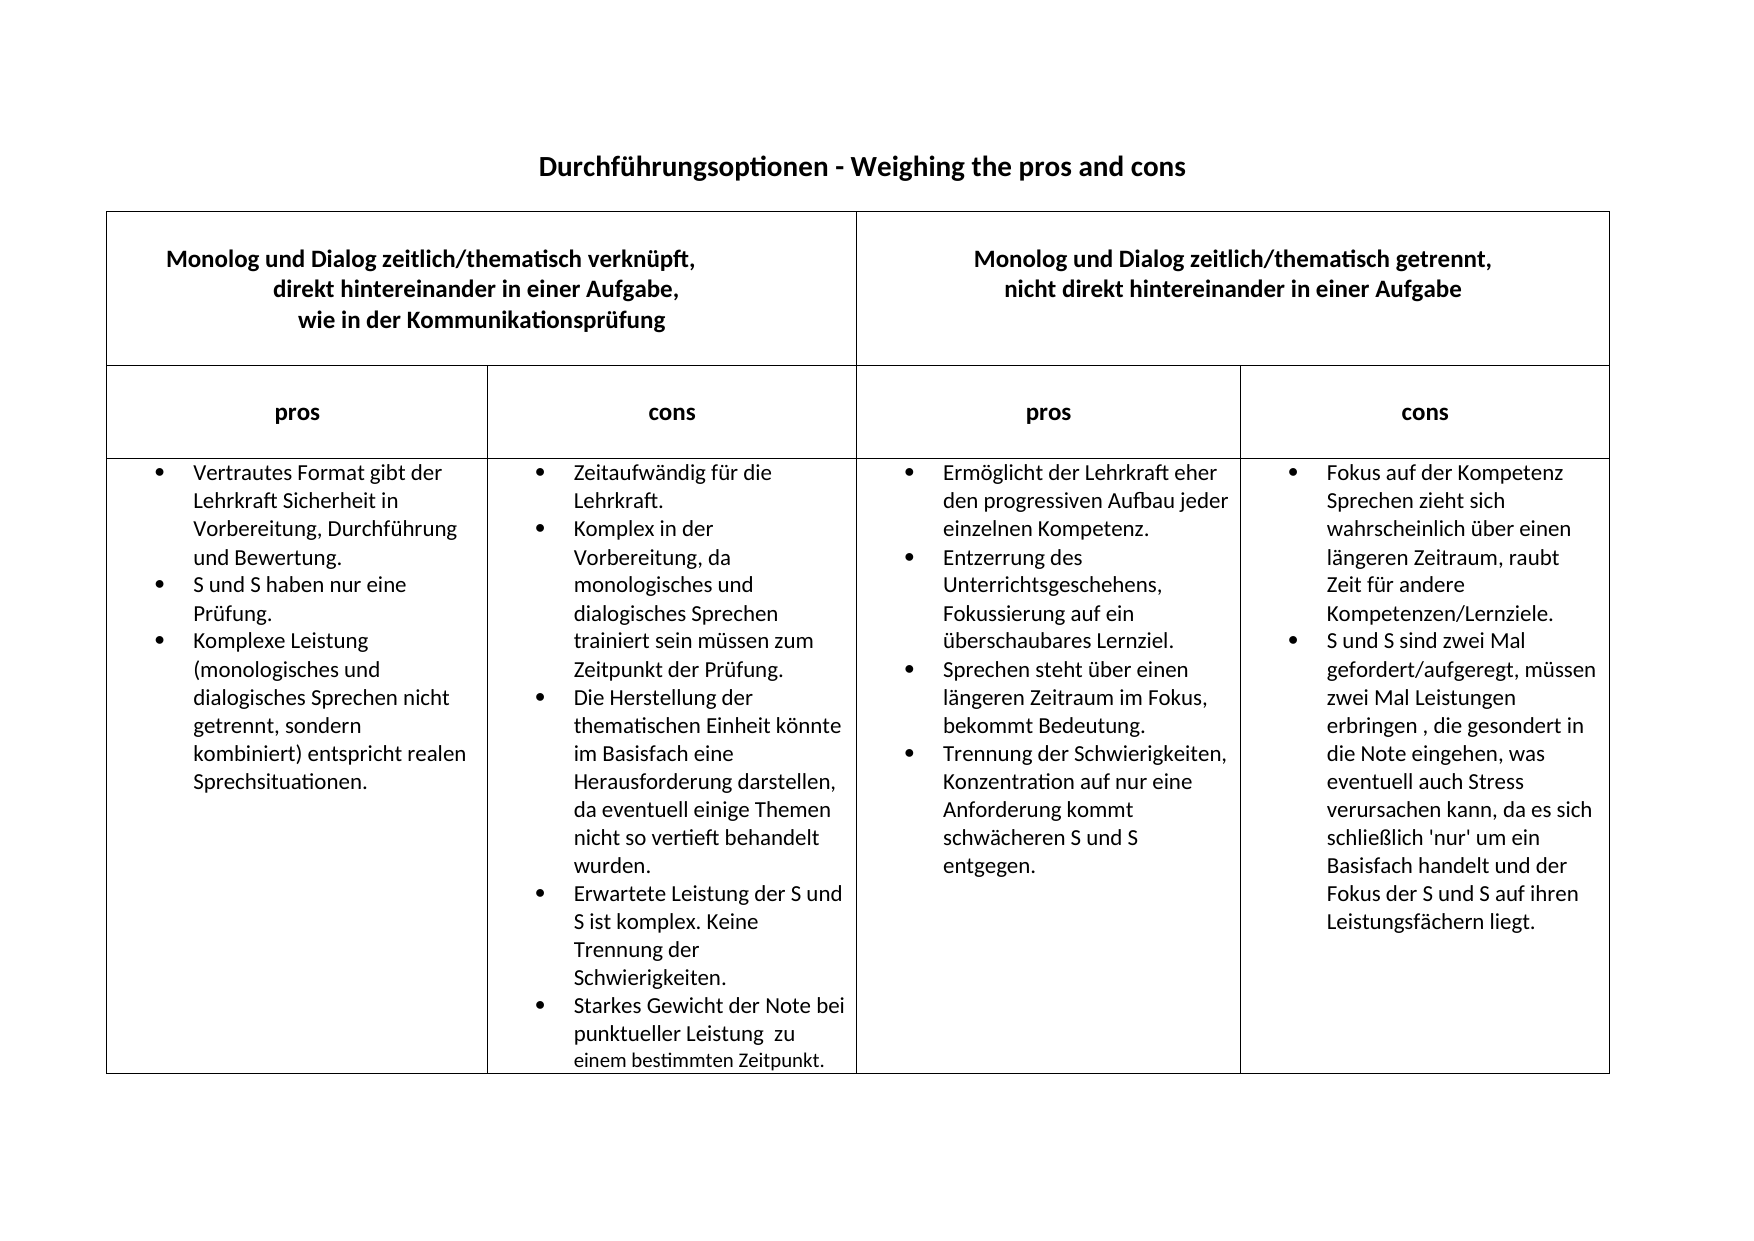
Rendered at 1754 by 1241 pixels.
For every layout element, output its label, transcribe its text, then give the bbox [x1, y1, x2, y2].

table_header Monolog und Dialog zeitlich/thematisch verknüpft, direkt hintereinander in einer Aufgabe, wie in der Kommunikationsprüfung [107, 212, 856, 365]
text Durchführungsoptionen - Weighing the pros and cons [118, 148, 1606, 183]
table_cell Zeitaufwändig für die Lehrkraft. Komplex in der Vorbereitung, da monologisches und dialogisches Sprechen trainiert sein müssen zum Zeitpunkt der Prüfung. Die Herstellung der thematischen Einheit könnte im Basisfach eine Herausforderung darstellen, da eventuell einige Themen nicht so vertieft behandelt wurden. Erwartete Leistung der S und S ist komplex. Keine Trennung der Schwierigkeiten. Starkes Gewicht der Note bei punktueller Leistung zu einem bestimmten Zeitpunkt. [488, 459, 856, 1072]
table_cell Ermöglicht der Lehrkraft eher den progressiven Aufbau jeder einzelnen Kompetenz. Entzerrung des Unterrichtsgeschehens, Fokussierung auf ein überschaubares Lernziel. Sprechen steht über einen längeren Zeitraum im Fokus, bekommt Bedeutung. Trennung der Schwierigkeiten, Konzentration auf nur eine Anforderung kommt schwächeren S und S entgegen. [857, 459, 1240, 1072]
table_cell cons [1241, 366, 1609, 457]
table_cell cons [488, 366, 856, 457]
table_cell pros [107, 366, 487, 457]
table_cell Vertrautes Format gibt der Lehrkraft Sicherheit in Vorbereitung, Durchführung und Bewertung. S und S haben nur eine Prüfung. Komplexe Leistung (monologisches und dialogisches Sprechen nicht getrennt, sondern kombiniert) entspricht realen Sprechsituationen. [107, 459, 487, 1072]
table_cell pros [857, 366, 1240, 457]
table_cell Fokus auf der Kompetenz Sprechen zieht sich wahrscheinlich über einen längeren Zeitraum, raubt Zeit für andere Kompetenzen/Lernziele. S und S sind zwei Mal gefordert/aufgeregt, müssen zwei Mal Leistungen erbringen , die gesondert in die Note eingehen, was eventuell auch Stress verursachen kann, da es sich schließlich 'nur' um ein Basisfach handelt und der Fokus der S und S auf ihren Leistungsfächern liegt. [1241, 459, 1609, 1072]
table_header Monolog und Dialog zeitlich/thematisch getrennt, nicht direkt hintereinander in einer Aufgabe [857, 212, 1609, 365]
